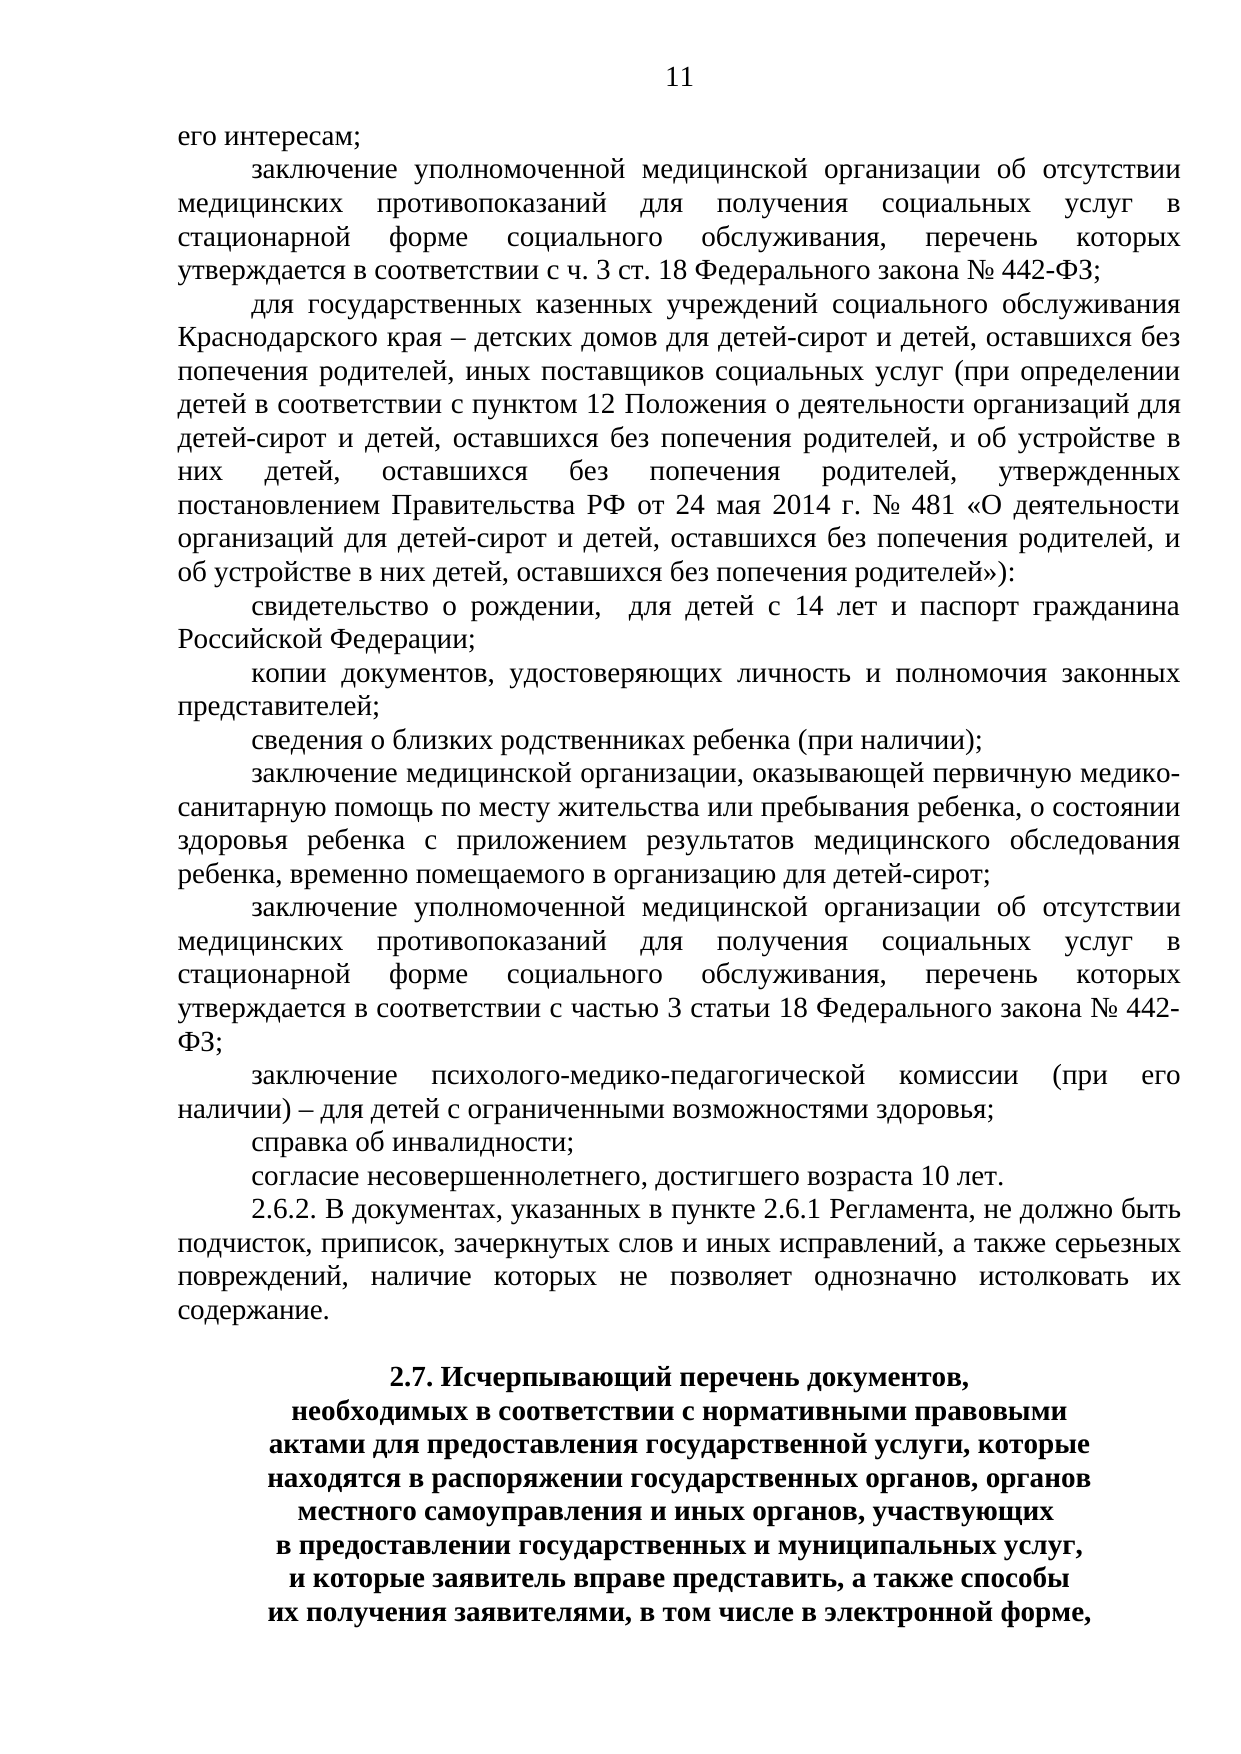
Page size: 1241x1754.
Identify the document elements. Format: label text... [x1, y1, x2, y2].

text свидетельство о рождении, для детей с 14 лет и паспорт гражданина Российской Федерации; [177, 588, 1181, 655]
text заключение уполномоченной медицинской организации об отсутствии медицинских противопоказаний для получения социальных услуг в стационарной форме социального обслуживания, перечень которых утверждается в соответствии с ч. 3 ст. 18 Федерального закона № 442-ФЗ; [177, 152, 1181, 286]
text заключение медицинской организации, оказывающей первичную медико-санитарную помощь по месту жительства или пребывания ребенка, о состоянии здоровья ребенка с приложением результатов медицинского обследования ребенка, временно помещаемого в организацию для детей-сирот; [177, 755, 1181, 889]
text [177, 118, 1181, 152]
text сведения о близких родственниках ребенка (при наличии); [177, 722, 1181, 755]
text справка об инвалидности; [177, 1124, 1181, 1158]
text согласие несовершеннолетнего, достигшего возраста 10 лет. [177, 1158, 1181, 1191]
text необходимых в соответствии с нормативными правовыми актами для предоставления государственной услуги, которые находятся в распоряжении государственных органов, органов местного самоуправления и иных органов, участвующих в предоставлении государственных и муниципальных услуг, и которые заявитель вправе представить, а также способы [266, 1393, 1093, 1594]
text заключение психолого-медико-педагогической комиссии (при его наличии) – для детей с ограниченными возможностями здоровья; [177, 1057, 1181, 1124]
text для государственных казенных учреждений социального обслуживания Краснодарского края – детских домов для детей-сирот и детей, оставшихся без попечения родителей, иных поставщиков социальных услуг (при определении детей в соответствии с пунктом 12 Положения о деятельности организаций для детей-сирот и детей, оставшихся без попечения родителей, и об устройстве в них детей, оставшихся без попечения родителей, утвержденных постановлением Правительства РФ от 24 мая 2014 г. № 481 «О деятельности организаций для детей-сирот и детей, оставшихся без попечения родителей, и об устройстве в них детей, оставшихся без попечения родителей»): [177, 286, 1181, 588]
text заключение уполномоченной медицинской организации об отсутствии медицинских противопоказаний для получения социальных услуг в стационарной форме социального обслуживания, перечень которых утверждается в соответствии с частью 3 статьи 18 Федерального закона № 442-ФЗ; [177, 889, 1181, 1057]
text 2.7. Исчерпывающий перечень документов, [266, 1359, 1093, 1393]
text 2.6.2. В документах, указанных в пункте 2.6.1 Регламента, не должно быть подчисток, приписок, зачеркнутых слов и иных исправлений, а также серьезных повреждений, наличие которых не позволяет однозначно истолковать их содержание. [177, 1191, 1181, 1326]
text копии документов, удостоверяющих личность и полномочия законных представителей; [177, 655, 1181, 722]
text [266, 1594, 1093, 1627]
